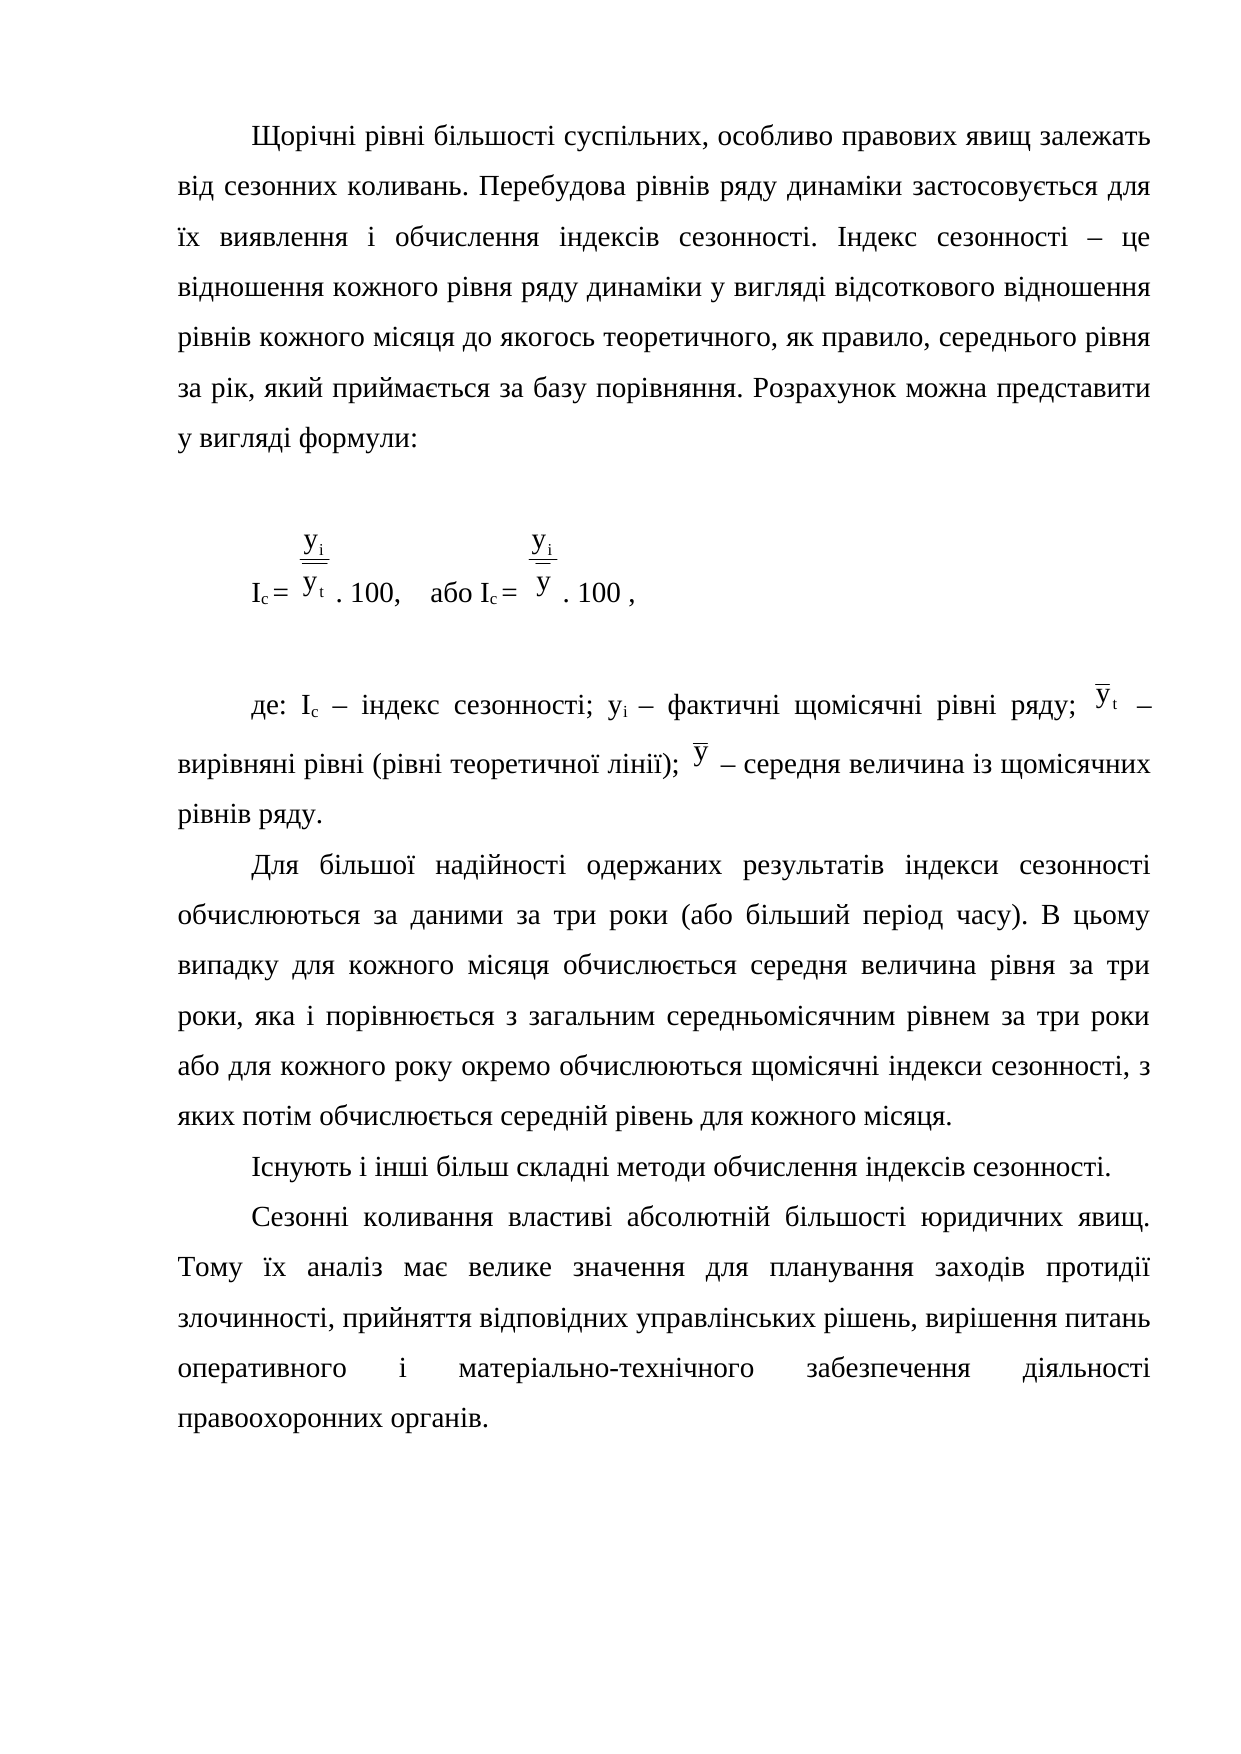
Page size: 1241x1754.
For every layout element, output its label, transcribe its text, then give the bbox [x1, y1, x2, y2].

text Щорічні рівні більшості суспільних, особливо правових явищ залежать від сезонних коливань. Перебудова рівнів ряду динаміки застосовується для їх виявлення і обчислення індексів сезонності. Індекс сезонності – це відношення кожного рівня ряду динаміки у вигляді відсоткового відношення рівнів кожного місяця до якогось теоретичного, як правило, середнього рівня за рік, який приймається за базу порівняння. Розрахунок можна представити у вигляді формули: [177, 118, 1152, 453]
text Існують і інші більш складні методи обчислення індексів сезонності. [177, 1149, 1152, 1182]
text де: Іс – індекс сезонності; уі – фактичні щомісячні рівні ряду; – вирівняні рівні (рівні теоретичної лінії); – середня величина із щомісячних рівнів ряду. [177, 675, 1152, 830]
text Для більшої надійності одержаних результатів індекси сезонності обчислюються за даними за три роки (або більший період часу). В цьому випадку для кожного місяця обчислюється середня величина рівня за три роки, яка і порівнюється з загальним середньомісячним рівнем за три роки або для кожного року окремо обчислюються щомісячні індекси сезонності, з яких потім обчислюється середній рівень для кожного місяця. [177, 847, 1152, 1132]
text Іс = . 100, або Іс = . 100 , [177, 521, 1152, 608]
text Сезонні коливання властиві абсолютній більшості юридичних явищ. Тому їх аналіз має велике значення для планування заходів протидії злочинності, прийняття відповідних управлінських рішень, вирішення питань оперативного і матеріально-технічного забезпечення діяльності правоохоронних органів. [177, 1199, 1152, 1434]
